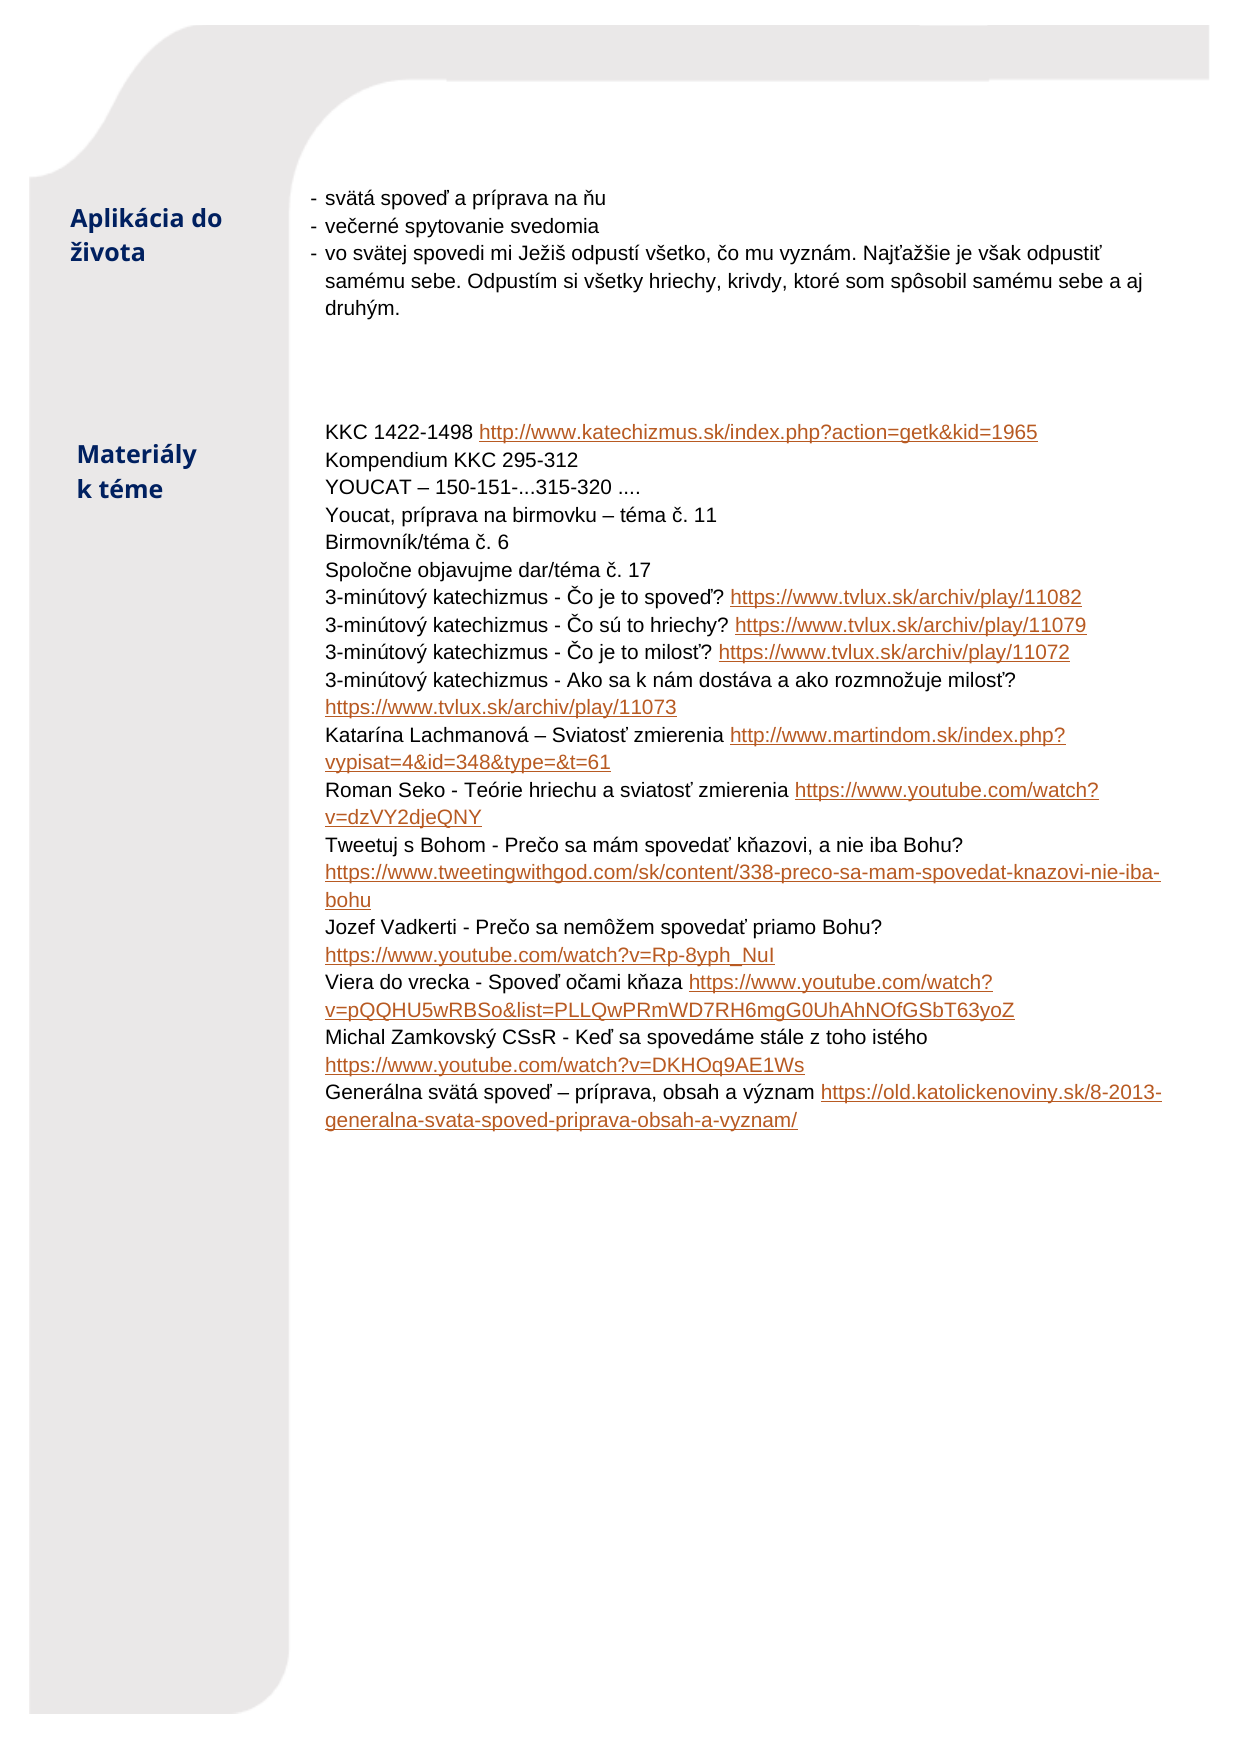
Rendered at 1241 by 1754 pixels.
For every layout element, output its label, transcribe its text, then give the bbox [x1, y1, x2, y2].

text 3-minútový katechizmus - Čo je to milosť? https://www.tvlux.sk/archiv/play/11072 [325, 640, 1165, 664]
picture [29, 25, 1210, 1714]
text Jozef Vadkerti - Prečo sa nemôžem spovedať priamo Bohu? https://www.youtube.com/watch?v=Rp-8yph_NuI [325, 915, 1165, 967]
text KKC 1422-1498 http://www.katechizmus.sk/index.php?action=getk&kid=1965 [325, 420, 1165, 444]
text Birmovník/téma č. 6 [325, 530, 1165, 554]
text https://www.tweetingwithgod.com/sk/content/338-preco-sa-mam-spovedat-knazovi-nie-iba-bohu [325, 860, 1165, 912]
text - vo svätej spovedi mi Ježiš odpustí všetko, čo mu vyznám. Najťažšie je však odpustiť samému sebe. Odpustím si všetky hriechy, krivdy, ktoré som spôsobil samému sebe a aj druhým. [310, 241, 1165, 320]
text Katarína Lachmanová – Sviatosť zmierenia http://www.martindom.sk/index.php?vypisat=4&id=348&type=&t=61 [325, 723, 1165, 774]
text Roman Seko - Teórie hriechu a sviatosť zmierenia https://www.youtube.com/watch?v=dzVY2djeQNY [325, 778, 1165, 829]
text 3-minútový katechizmus - Čo je to spoveď? https://www.tvlux.sk/archiv/play/11082 [325, 585, 1165, 609]
text Youcat, príprava na birmovku – téma č. 11 [325, 503, 1165, 527]
text Viera do vrecka - Spoveď očami kňaza https://www.youtube.com/watch?v=pQQHU5wRBSo&list=PLLQwPRmWD7RH6mgG0UhAhNOfGSbT63yoZ [325, 970, 1165, 1022]
text - svätá spoveď a príprava na ňu [310, 186, 1165, 210]
text YOUCAT – 150-151-...315-320 .... [325, 475, 1165, 499]
text 3-minútový katechizmus - Čo sú to hriechy? https://www.tvlux.sk/archiv/play/11079 [325, 613, 1165, 637]
text Spoločne objavujme dar/téma č. 17 [325, 558, 1165, 582]
text Tweetuj s Bohom - Prečo sa mám spovedať kňazovi, a nie iba Bohu? [325, 833, 1165, 857]
text 3-minútový katechizmus - Ako sa k nám dostáva a ako rozmnožuje milosť? https://www.tvlux.sk/archiv/play/11073 [325, 668, 1165, 719]
text Michal Zamkovský CSsR - Keď sa spovedáme stále z toho istého https://www.youtube.com/watch?v=DKHOq9AE1Ws [325, 1025, 1165, 1077]
text Kompendium KKC 295-312 [325, 448, 1165, 472]
text Generálna svätá spoveď – príprava, obsah a význam https://old.katolickenoviny.sk/8-2013-generalna-svata-spoved-priprava-obsah-a-vyznam/ [325, 1080, 1165, 1132]
text - večerné spytovanie svedomia [310, 214, 1165, 238]
